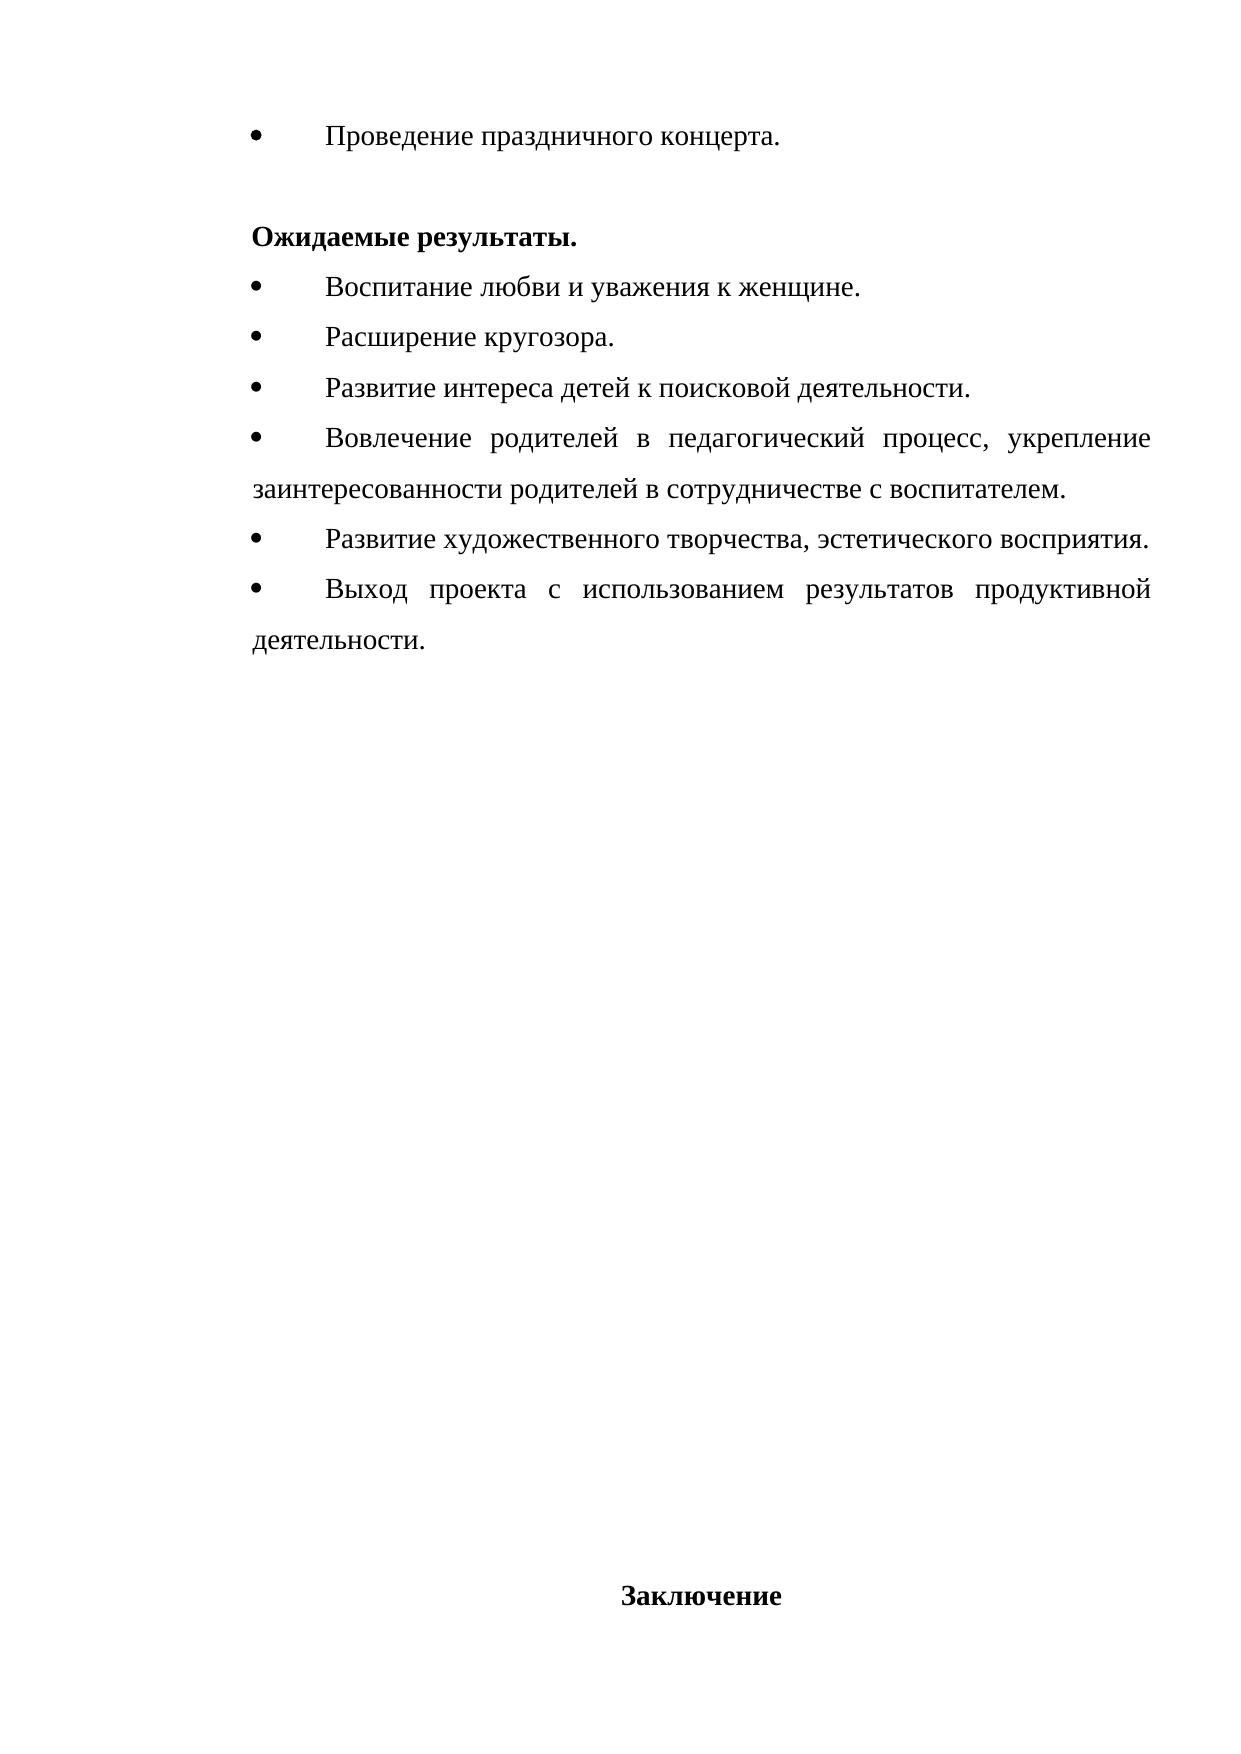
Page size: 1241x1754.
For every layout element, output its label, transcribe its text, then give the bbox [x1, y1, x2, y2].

text Заключение [177, 1578, 1152, 1611]
list Расширение кругозора. [251, 319, 1152, 353]
list Вовлечение родителей в педагогический процесс, укрепление заинтересованности родителей в сотрудничестве с воспитателем. [251, 420, 1152, 504]
list Развитие интереса детей к поисковой деятельности. [251, 370, 1152, 404]
list Выход проекта с использованием результатов продуктивной деятельности. [251, 572, 1152, 656]
list Развитие художественного творчества, эстетического восприятия. [251, 521, 1152, 555]
list Проведение праздничного концерта. [251, 118, 1152, 152]
text Ожидаемые результаты. [177, 219, 1152, 252]
list Воспитание любви и уважения к женщине. [251, 269, 1152, 303]
